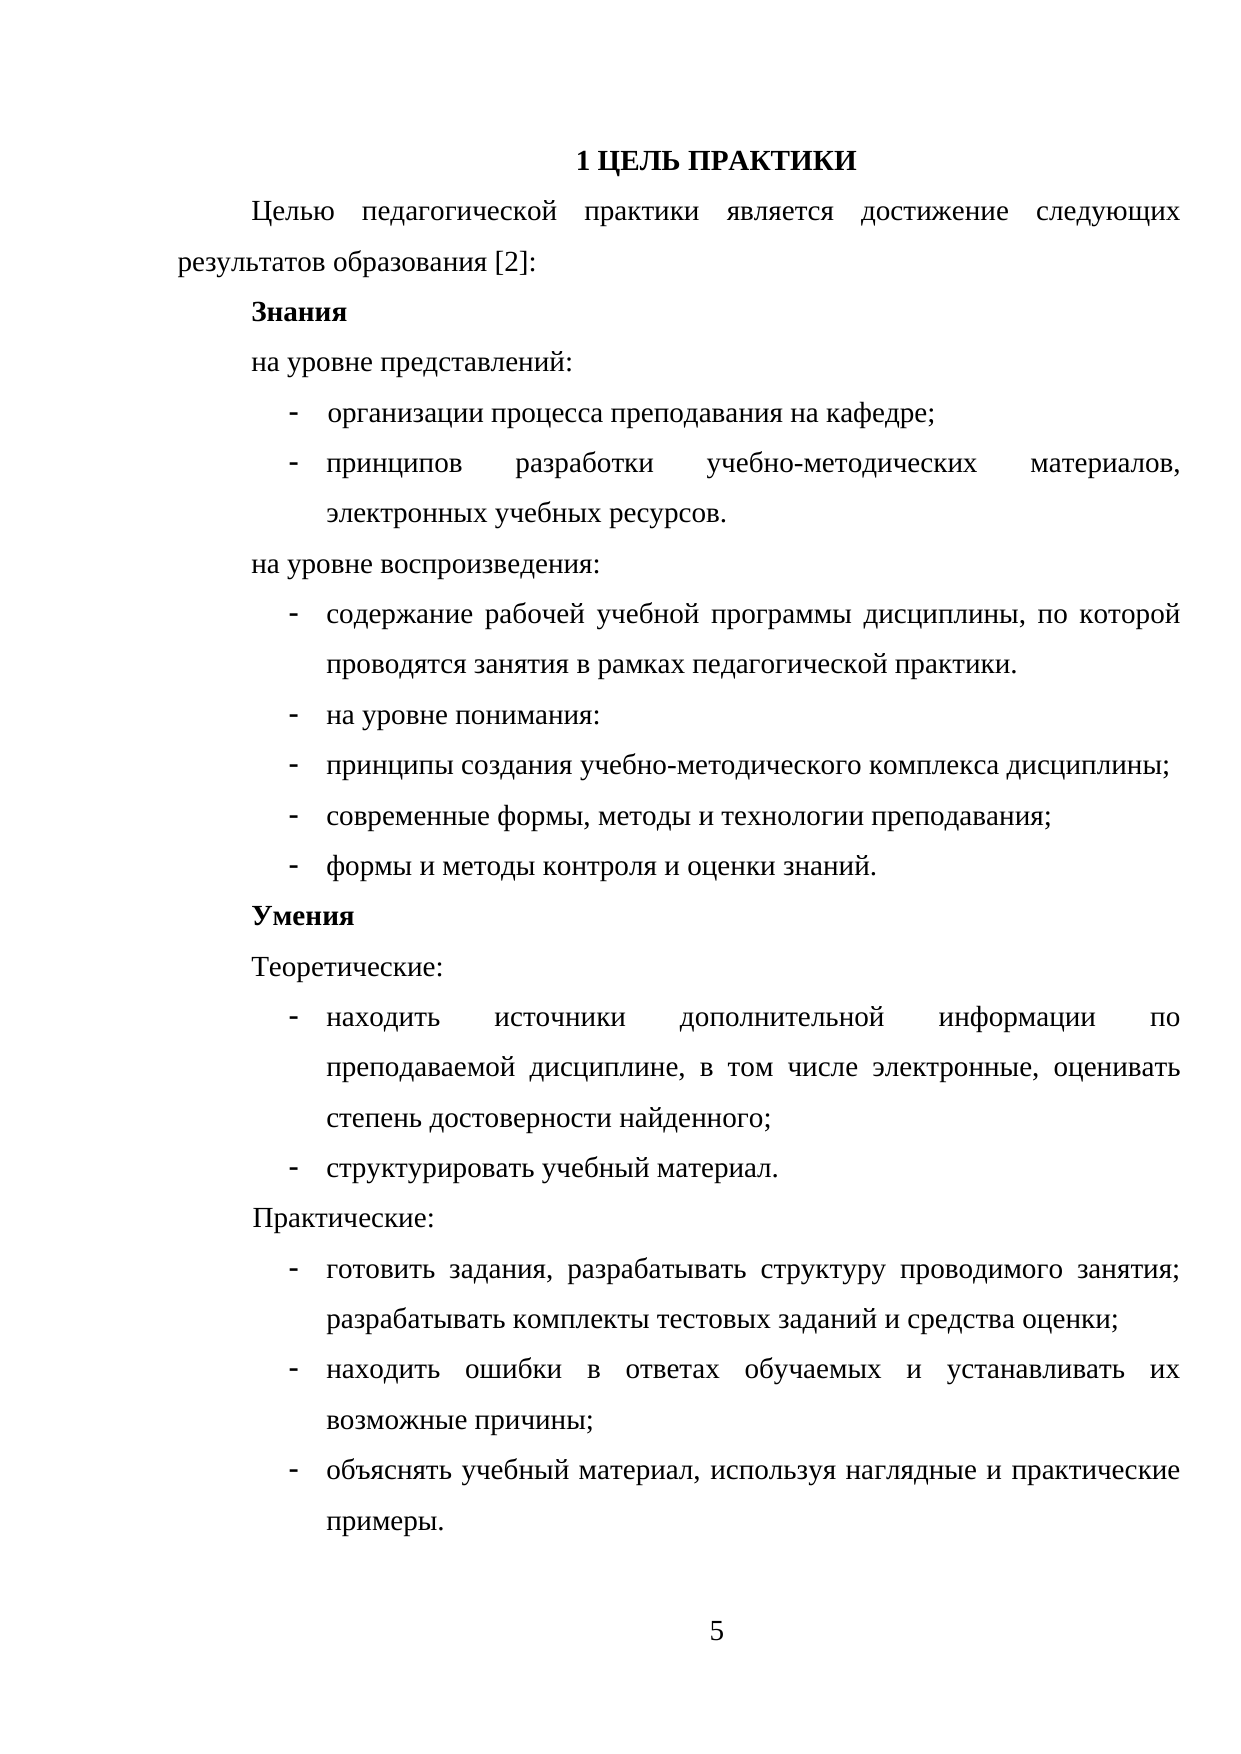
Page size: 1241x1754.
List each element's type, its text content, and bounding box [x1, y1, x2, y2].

text Умения [177, 898, 1181, 932]
list находить ошибки в ответах обучаемых и устанавливать их возможные причины; [288, 1352, 1181, 1436]
list на уровне понимания: [288, 697, 1181, 731]
list принципы создания учебно-методического комплекса дисциплины; [288, 747, 1181, 781]
list структурировать учебный материал. [288, 1150, 1181, 1184]
list современные формы, методы и технологии преподавания; [288, 798, 1181, 831]
list объяснять учебный материал, используя наглядные и практические примеры. [288, 1452, 1181, 1536]
text Знания [177, 294, 1181, 328]
subtitle 1 ЦЕЛЬ ПРАКТИКИ [177, 143, 1181, 177]
list находить источники дополнительной информации по преподаваемой дисциплине, в том числе электронные, оценивать степень достоверности найденного; [288, 999, 1181, 1133]
text Практические: [177, 1201, 1181, 1234]
text на уровне представлений: [177, 344, 1181, 378]
text на уровне воспроизведения: [177, 546, 1181, 579]
text Теоретические: [177, 949, 1181, 982]
list принципов разработки учебно-методических материалов, электронных учебных ресурсов. [288, 445, 1181, 529]
list содержание рабочей учебной программы дисциплины, по которой проводятся занятия в рамках педагогической практики. [288, 596, 1181, 680]
list готовить задания, разрабатывать структуру проводимого занятия; разрабатывать комплекты тестовых заданий и средства оценки; [288, 1251, 1181, 1335]
list организации процесса преподавания на кафедре; [288, 395, 1181, 428]
text Целью педагогической практики является достижение следующих результатов образования [2]: [177, 193, 1181, 277]
list формы и методы контроля и оценки знаний. [288, 848, 1181, 882]
